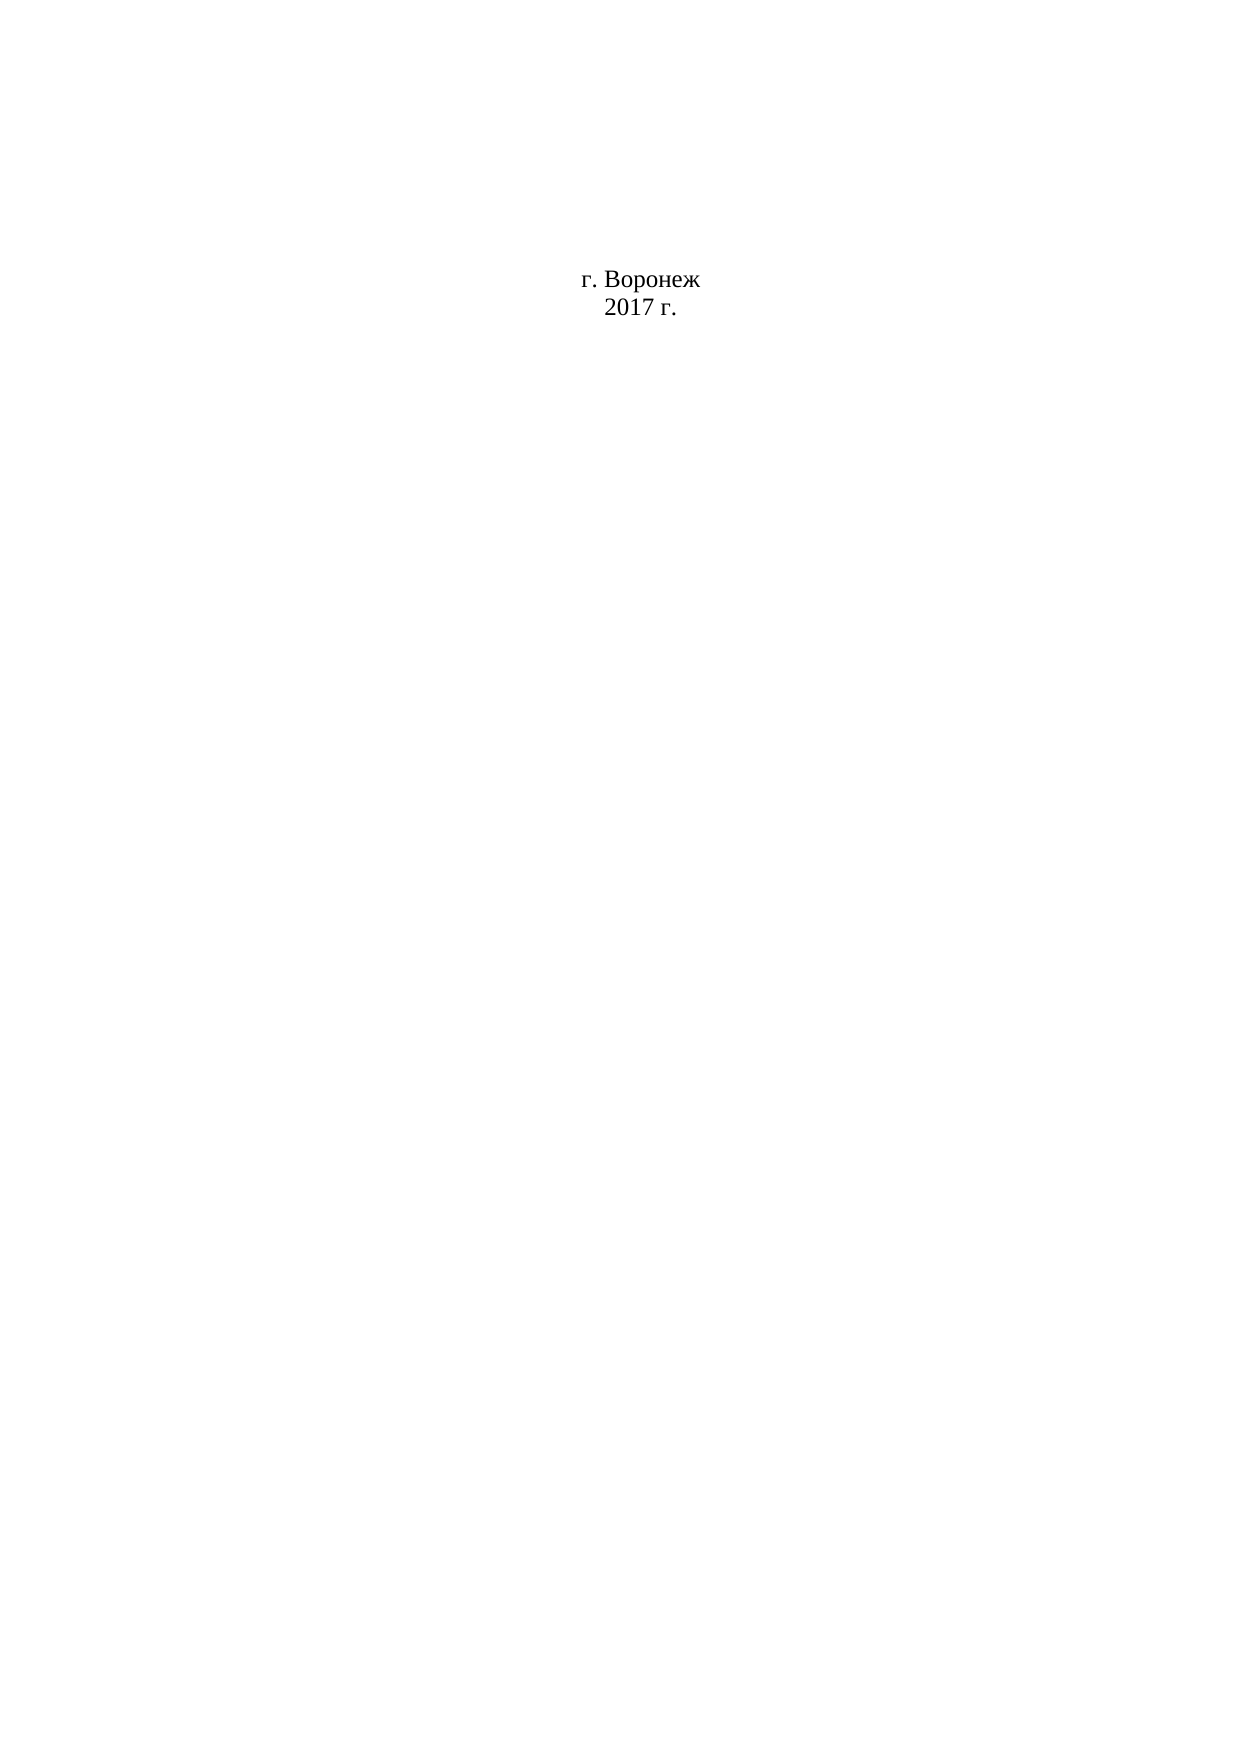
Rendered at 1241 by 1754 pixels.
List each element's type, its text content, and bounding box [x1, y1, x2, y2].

text г. Воронеж 2017 г. [129, 264, 1152, 321]
